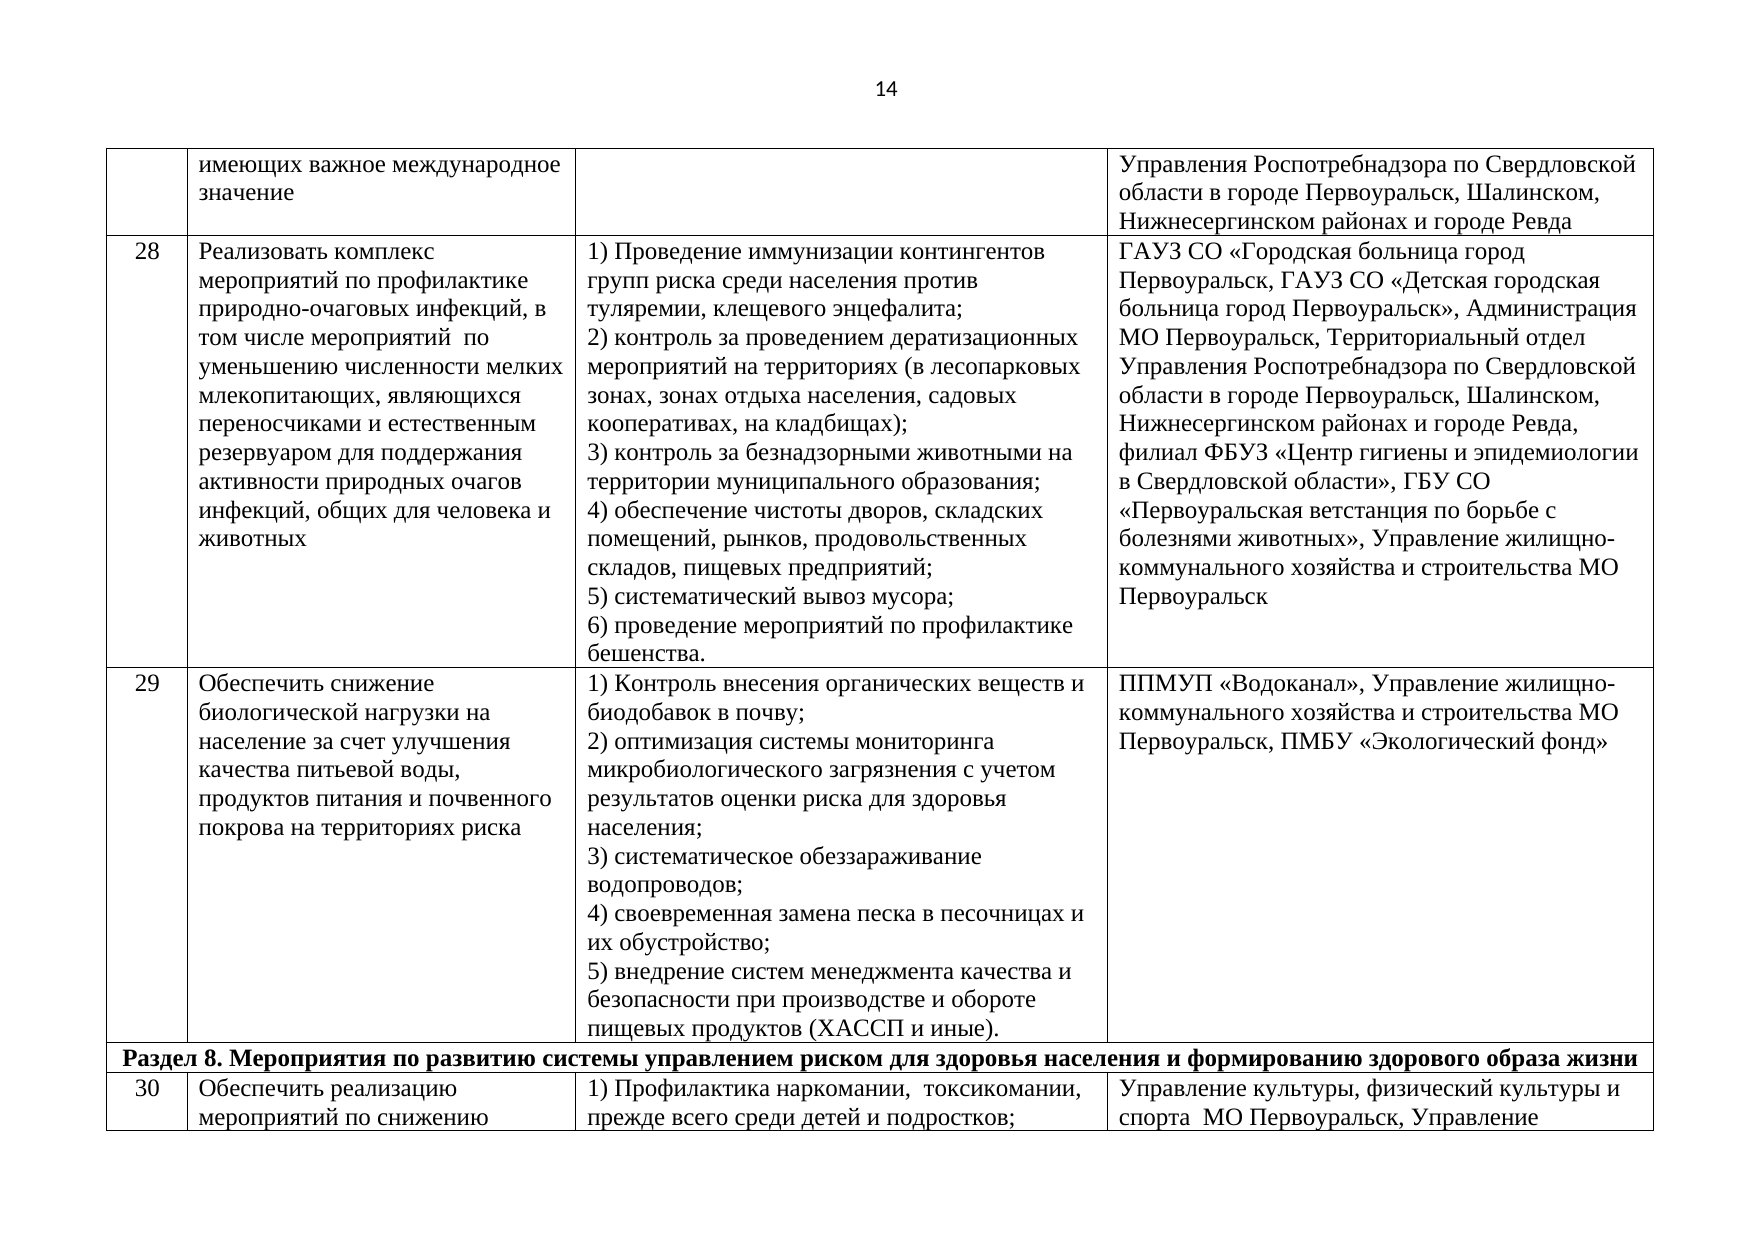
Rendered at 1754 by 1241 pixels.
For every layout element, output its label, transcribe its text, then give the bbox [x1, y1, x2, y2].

table_cell Реализовать комплекс мероприятий по профилактике природно-очаговых инфекций, в том числе мероприятий по уменьшению численности мелких млекопитающих, являющихся переносчиками и естественным резервуаром для поддержания активности природных очагов инфекций, общих для человека и животных [188, 236, 575, 667]
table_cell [188, 1073, 575, 1130]
table_cell 29 [107, 668, 187, 1042]
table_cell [576, 1073, 1107, 1130]
table_cell 1) Контроль внесения органических веществ и биодобавок в почву; 2) оптимизация системы мониторинга микробиологического загрязнения с учетом результатов оценки риска для здоровья населения; 3) систематическое обеззараживание водопроводов; 4) своевременная замена песка в песочницах и их обустройство; 5) внедрение систем менеджмента качества и безопасности при производстве и обороте пищевых продуктов (ХАССП и иные). [576, 668, 1107, 1042]
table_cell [576, 149, 1107, 235]
table_cell 1) Проведение иммунизации контингентов групп риска среди населения против туляремии, клещевого энцефалита; 2) контроль за проведением дератизационных мероприятий на территориях (в лесопарковых зонах, зонах отдыха населения, садовых кооперативах, на кладбищах); 3) контроль за безнадзорными животными на территории муниципального образования; 4) обеспечение чистоты дворов, складских помещений, рынков, продовольственных складов, пищевых предприятий; 5) систематический вывоз мусора; 6) проведение мероприятий по профилактике бешенства. [576, 236, 1107, 667]
table_cell ППМУП «Водоканал», Управление жилищно-коммунального хозяйства и строительства МО Первоуральск, ПМБУ «Экологический фонд» [1108, 668, 1653, 1042]
table_cell Раздел 8. Мероприятия по развитию системы управлением риском для здоровья населения и формированию здорового образа жизни [107, 1043, 1653, 1072]
table_cell 28 [107, 236, 187, 667]
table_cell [1108, 149, 1653, 235]
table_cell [188, 149, 575, 235]
table_cell 27 [107, 149, 187, 235]
table_cell 30 [107, 1073, 187, 1130]
table_cell ГАУЗ СО «Городская больница город Первоуральск, ГАУЗ СО «Детская городская больница город Первоуральск», Администрация МО Первоуральск, Территориальный отдел Управления Роспотребнадзора по Свердловской области в городе Первоуральск, Шалинском, Нижнесергинском районах и городе Ревда, филиал ФБУЗ «Центр гигиены и эпидемиологии в Свердловской области», ГБУ СО «Первоуральская ветстанция по борьбе с болезнями животных», Управление жилищно-коммунального хозяйства и строительства МО Первоуральск [1108, 236, 1653, 667]
table_cell Обеспечить снижение биологической нагрузки на население за счет улучшения качества питьевой воды, продуктов питания и почвенного покрова на территориях риска [188, 668, 575, 1042]
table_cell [1108, 1073, 1653, 1130]
